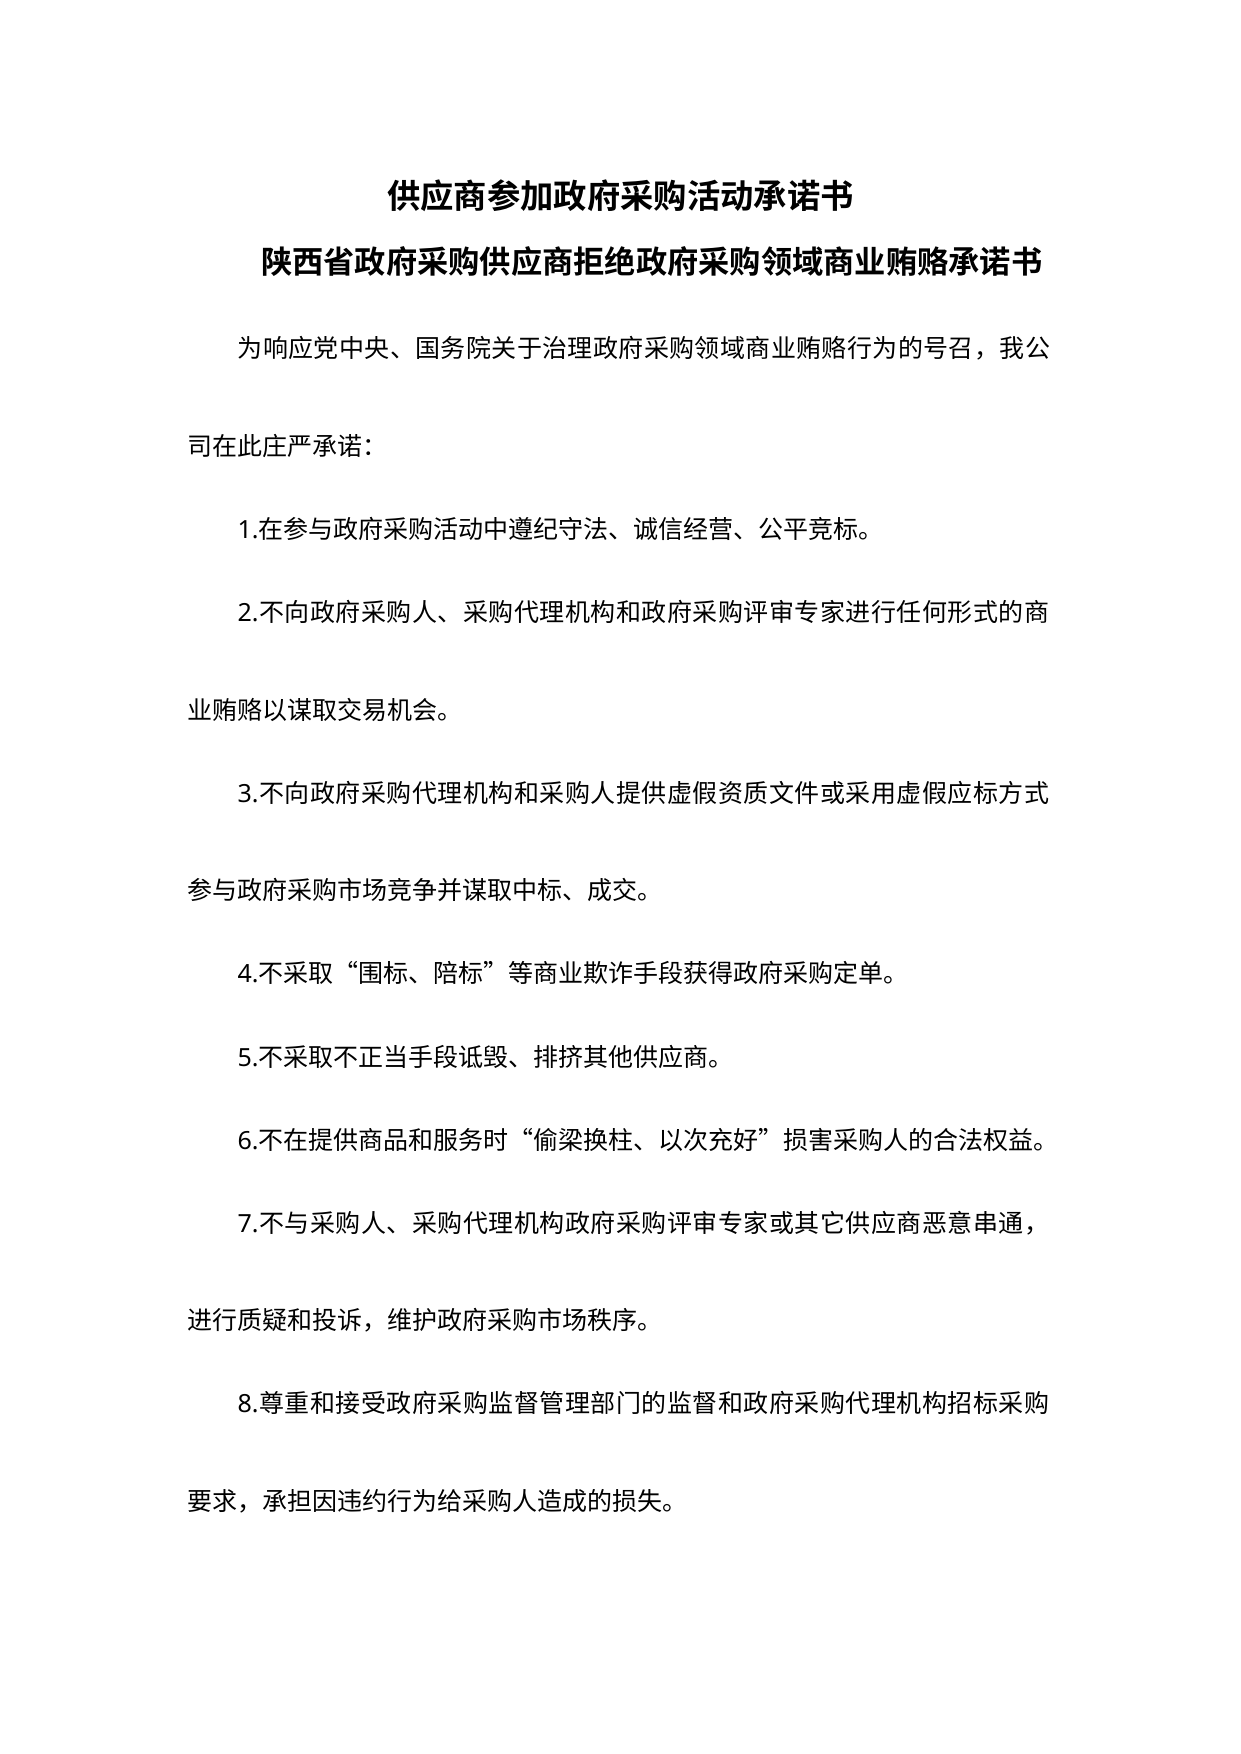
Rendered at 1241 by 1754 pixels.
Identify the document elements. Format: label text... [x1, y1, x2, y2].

text 2.不向政府采购人、采购代理机构和政府采购评审专家进行任何形式的商业贿赂以谋取交易机会。 [187, 578, 1053, 741]
text 为响应党中央、国务院关于治理政府采购领域商业贿赂行为的号召，我公司在此庄严承诺： [187, 314, 1053, 477]
text 3.不向政府采购代理机构和采购人提供虚假资质文件或采用虚假应标方式参与政府采购市场竞争并谋取中标、成交。 [187, 759, 1053, 921]
text 7.不与采购人、采购代理机构政府采购评审专家或其它供应商恶意串通，进行质疑和投诉，维护政府采购市场秩序。 [187, 1189, 1053, 1351]
text 1.在参与政府采购活动中遵纪守法、诚信经营、公平竞标。 [187, 495, 1053, 560]
text 4.不采取“围标、陪标”等商业欺诈手段获得政府采购定单。 [187, 939, 1053, 1004]
text 陕西省政府采购供应商拒绝政府采购领域商业贿赂承诺书 [187, 227, 1053, 292]
text 5.不采取不正当手段诋毁、排挤其他供应商。 [187, 1023, 1053, 1088]
text 6.不在提供商品和服务时“偷梁换柱、以次充好”损害采购人的合法权益。 [187, 1106, 1053, 1171]
text 供应商参加政府采购活动承诺书 [187, 162, 1053, 227]
text 8.尊重和接受政府采购监督管理部门的监督和政府采购代理机构招标采购要求，承担因违约行为给采购人造成的损失。 [187, 1369, 1053, 1532]
